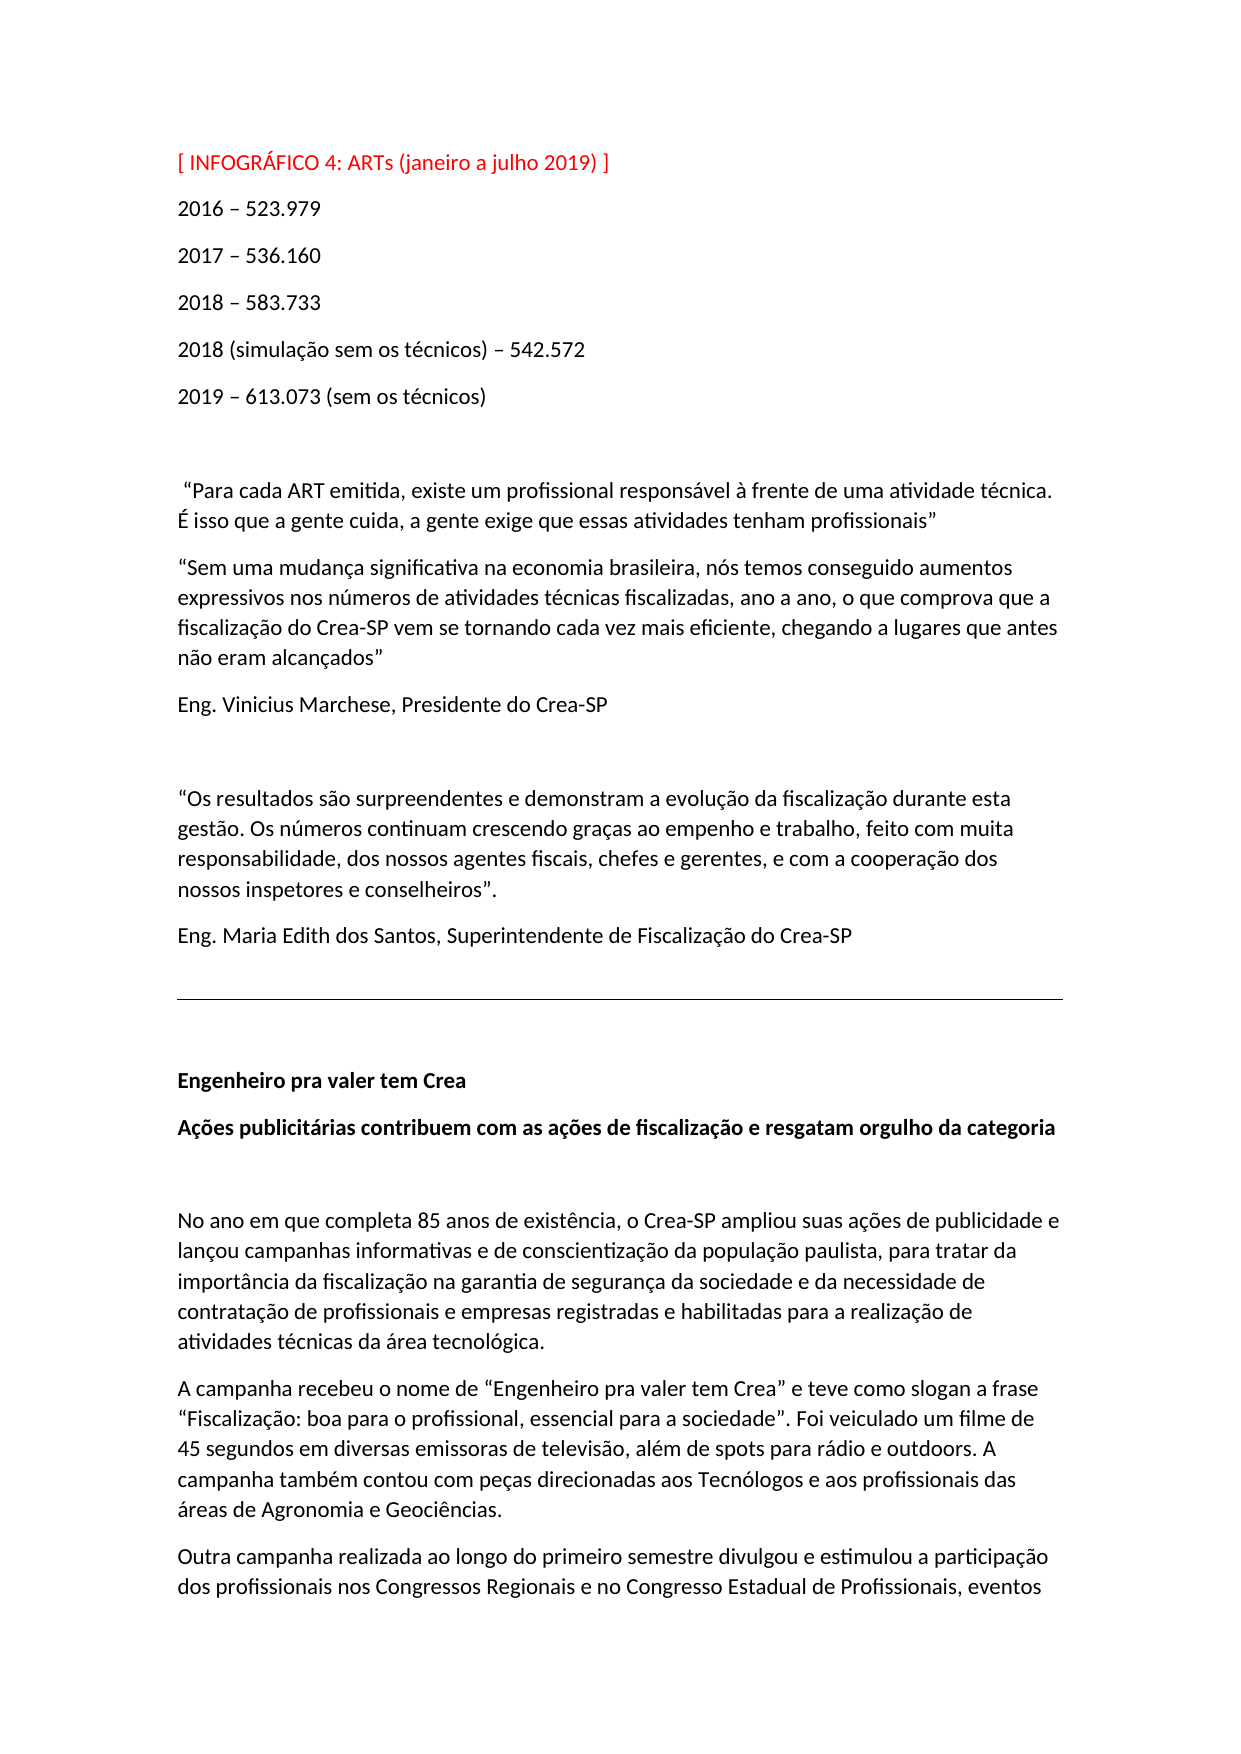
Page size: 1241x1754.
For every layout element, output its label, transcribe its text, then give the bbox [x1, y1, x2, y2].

text A campanha recebeu o nome de “Engenheiro pra valer tem Crea” e teve como slogan a frase “Fiscalização: boa para o profissional, essencial para a sociedade”. Foi veiculado um filme de 45 segundos em diversas emissoras de televisão, além de spots para rádio e outdoors. A campanha também contou com peças direcionadas aos Tecnólogos e aos profissionais das áreas de Agronomia e Geociências. [177, 1374, 1063, 1523]
text Eng. Vinicius Marchese, Presidente do Crea-SP [177, 690, 1063, 718]
text No ano em que completa 85 anos de existência, o Crea-SP ampliou suas ações de publicidade e lançou campanhas informativas e de conscientização da população paulista, para tratar da importância da fiscalização na garantia de segurança da sociedade e da necessidade de contratação de profissionais e empresas registradas e habilitadas para a realização de atividades técnicas da área tecnológica. [177, 1206, 1063, 1355]
text 2017 – 536.160 [177, 241, 1063, 269]
text Ações publicitárias contribuem com as ações de fiscalização e resgatam orgulho da categoria [177, 1113, 1063, 1141]
text 2018 – 583.733 [177, 288, 1063, 316]
text [ INFOGRÁFICO 4: ARTs (janeiro a julho 2019) ] [177, 148, 1063, 176]
text 2018 (simulação sem os técnicos) – 542.572 [177, 335, 1063, 363]
text 2016 – 523.979 [177, 194, 1063, 222]
text Engenheiro pra valer tem Crea [177, 1066, 1063, 1094]
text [177, 1542, 1063, 1600]
text Eng. Maria Edith dos Santos, Superintendente de Fiscalização do Crea-SP [177, 922, 1063, 949]
text “Para cada ART emitida, existe um profissional responsável à frente de uma atividade técnica. É isso que a gente cuida, a gente exige que essas atividades tenham profissionais” [177, 476, 1063, 534]
text 2019 – 613.073 (sem os técnicos) [177, 382, 1063, 410]
text “Sem uma mudança significativa na economia brasileira, nós temos conseguido aumentos expressivos nos números de atividades técnicas fiscalizadas, ano a ano, o que comprova que a fiscalização do Crea-SP vem se tornando cada vez mais eficiente, chegando a lugares que antes não eram alcançados” [177, 553, 1063, 671]
text “Os resultados são surpreendentes e demonstram a evolução da fiscalização durante esta gestão. Os números continuam crescendo graças ao empenho e trabalho, feito com muita responsabilidade, dos nossos agentes fiscais, chefes e gerentes, e com a cooperação dos nossos inspetores e conselheiros”. [177, 784, 1063, 903]
